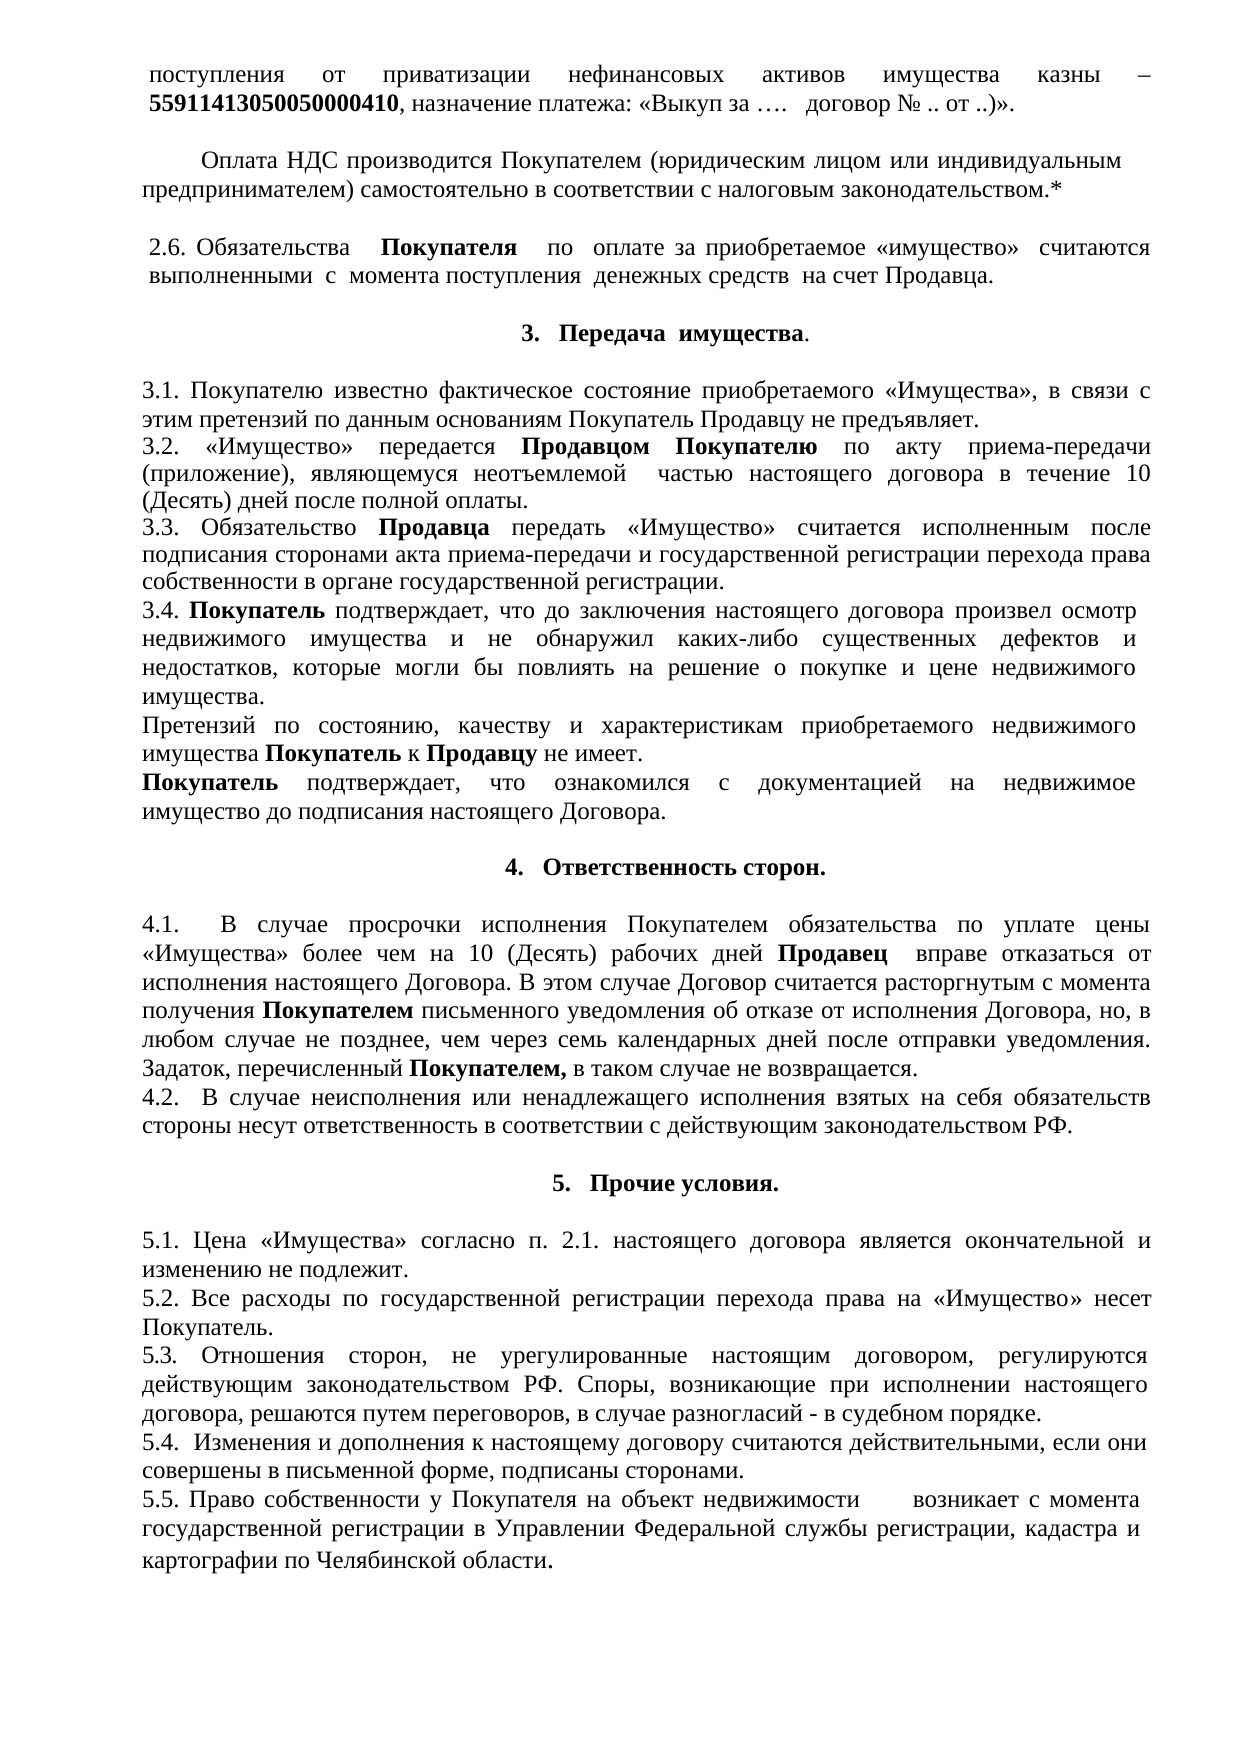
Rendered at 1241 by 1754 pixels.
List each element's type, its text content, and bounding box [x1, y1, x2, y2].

text 3.3. Обязательство Продавца передать «Имущество» считается исполненным после подписания сторонами акта приема-передачи и государственной регистрации перехода права собственности в органе государственной регистрации. [142, 514, 1152, 595]
text 5.3. Отношения сторон, не урегулированные настоящим договором, регулируются действующим законодательством РФ. Споры, возникающие при исполнении настоящего договора, решаются путем переговоров, в случае разногласий - в судебном порядке. [142, 1340, 1148, 1427]
text 4.1. В случае просрочки исполнения Покупателем обязательства по уплате цены «Имущества» более чем на 10 (Десять) рабочих дней Продавец вправе отказаться от исполнения настоящего Договора. В этом случае Договор считается расторгнутым с момента получения Покупателем письменного уведомления об отказе от исполнения Договора, но, в любом случае не позднее, чем через семь календарных дней после отправки уведомления. Задаток, перечисленный Покупателем, в таком случае не возвращается. [142, 909, 1152, 1082]
list Ответственность сторон. [179, 852, 1152, 880]
list Прочие условия. [179, 1168, 1152, 1197]
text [149, 59, 1152, 117]
text 5.4. Изменения и дополнения к настоящему договору считаются действительными, если они совершены в письменной форме, подписаны сторонами. [142, 1427, 1148, 1484]
text Претензий по состоянию, качеству и характеристикам приобретаемого недвижимого имущества Покупатель к Продавцу не имеет. [142, 710, 1136, 767]
text 3.4. Покупатель подтверждает, что до заключения настоящего договора произвел осмотр недвижимого имущества и не обнаружил каких-либо существенных дефектов и недостатков, которые могли бы повлиять на решение о покупке и цене недвижимого имущества. [142, 595, 1137, 710]
text Оплата НДС производится Покупателем (юридическим лицом или индивидуальным предпринимателем) самостоятельно в соответствии с налоговым законодательством.* [142, 145, 1122, 203]
text 5.5. Право собственности у Покупателя на объект недвижимости возникает с момента государственной регистрации в Управлении Федеральной службы регистрации, кадастра и картографии по Челябинской области. [142, 1484, 1140, 1575]
text 3.1. Покупателю известно фактическое состояние приобретаемого «Имущества», в связи с этим претензий по данным основаниям Покупатель Продавцу не предъявляет. [142, 375, 1152, 433]
text 5.2. Все расходы по государственной регистрации перехода права на «Имущество» несет Покупатель. [142, 1283, 1152, 1340]
text 5.1. Цена «Имущества» согласно п. 2.1. настоящего договора является окончательной и изменению не подлежит. [142, 1225, 1152, 1283]
list Передача имущества. [179, 318, 1152, 347]
text 2.6. Обязательства Покупателя по оплате за приобретаемое «имущество» считаются выполненными с момента поступления денежных средств на счет Продавца. [149, 232, 1152, 289]
text Покупатель подтверждает, что ознакомился с документацией на недвижимое имущество до подписания настоящего Договора. [142, 767, 1136, 825]
text 3.2. «Имущество» передается Продавцом Покупателю по акту приема-передачи (приложение), являющемуся неотъемлемой частью настоящего договора в течение 10 (Десять) дней после полной оплаты. [142, 433, 1152, 514]
text 4.2. В случае неисполнения или ненадлежащего исполнения взятых на себя обязательств стороны несут ответственность в соответствии с действующим законодательством РФ. [142, 1082, 1152, 1139]
